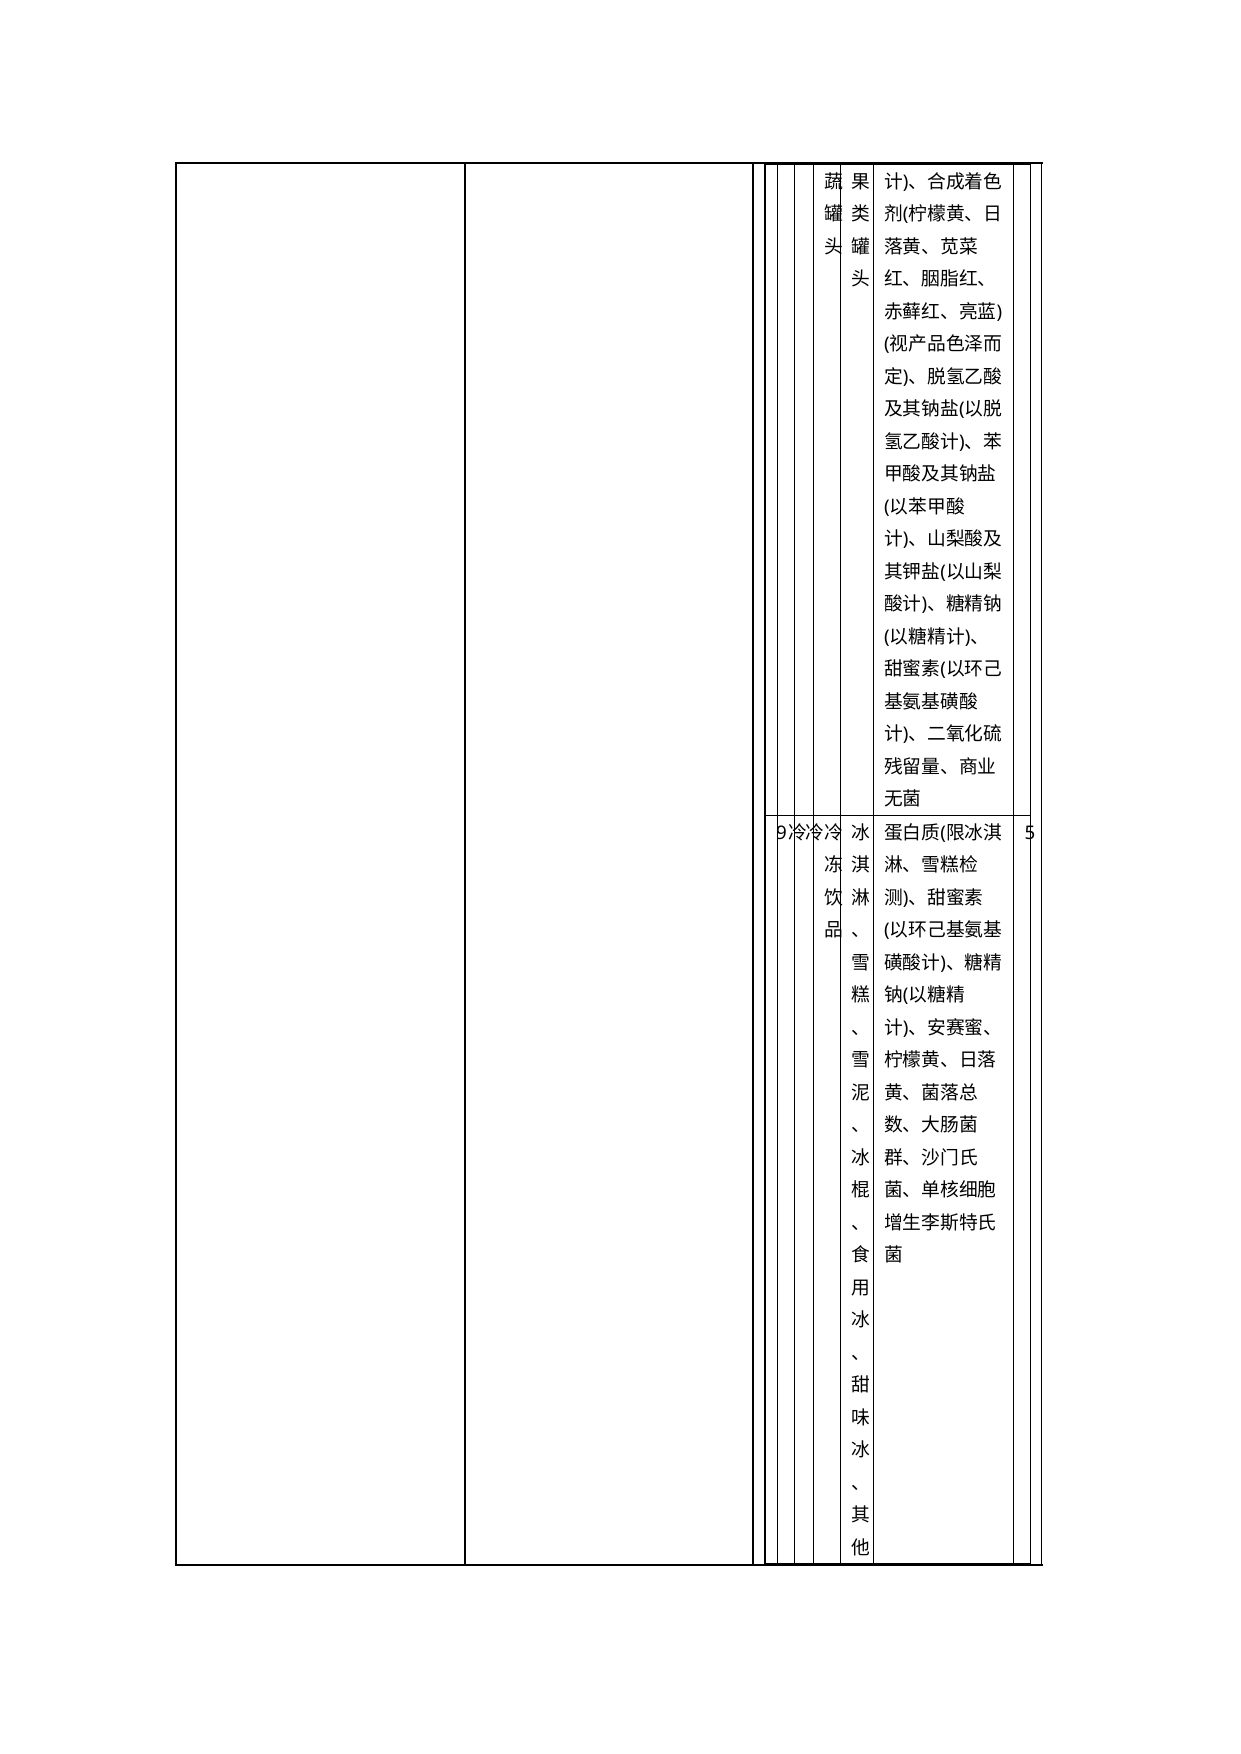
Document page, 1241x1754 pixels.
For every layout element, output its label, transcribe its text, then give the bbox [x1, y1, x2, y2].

table_cell [1014, 816, 1030, 1563]
table_cell [1014, 165, 1030, 815]
table_cell [778, 165, 794, 815]
table_cell [766, 816, 777, 1563]
table_cell [754, 164, 764, 1564]
table_cell [841, 816, 873, 1563]
table_cell [466, 164, 752, 1564]
table_cell [795, 165, 813, 815]
table_cell [766, 165, 777, 815]
table_cell [874, 816, 1013, 1563]
table_cell [778, 816, 794, 1563]
table_cell [795, 816, 813, 1563]
table_cell 1 [177, 164, 464, 1564]
table_cell [814, 816, 840, 1563]
table_cell [814, 165, 840, 815]
table_cell [1031, 164, 1041, 1564]
table_cell [874, 165, 1013, 815]
table_cell [841, 165, 873, 815]
